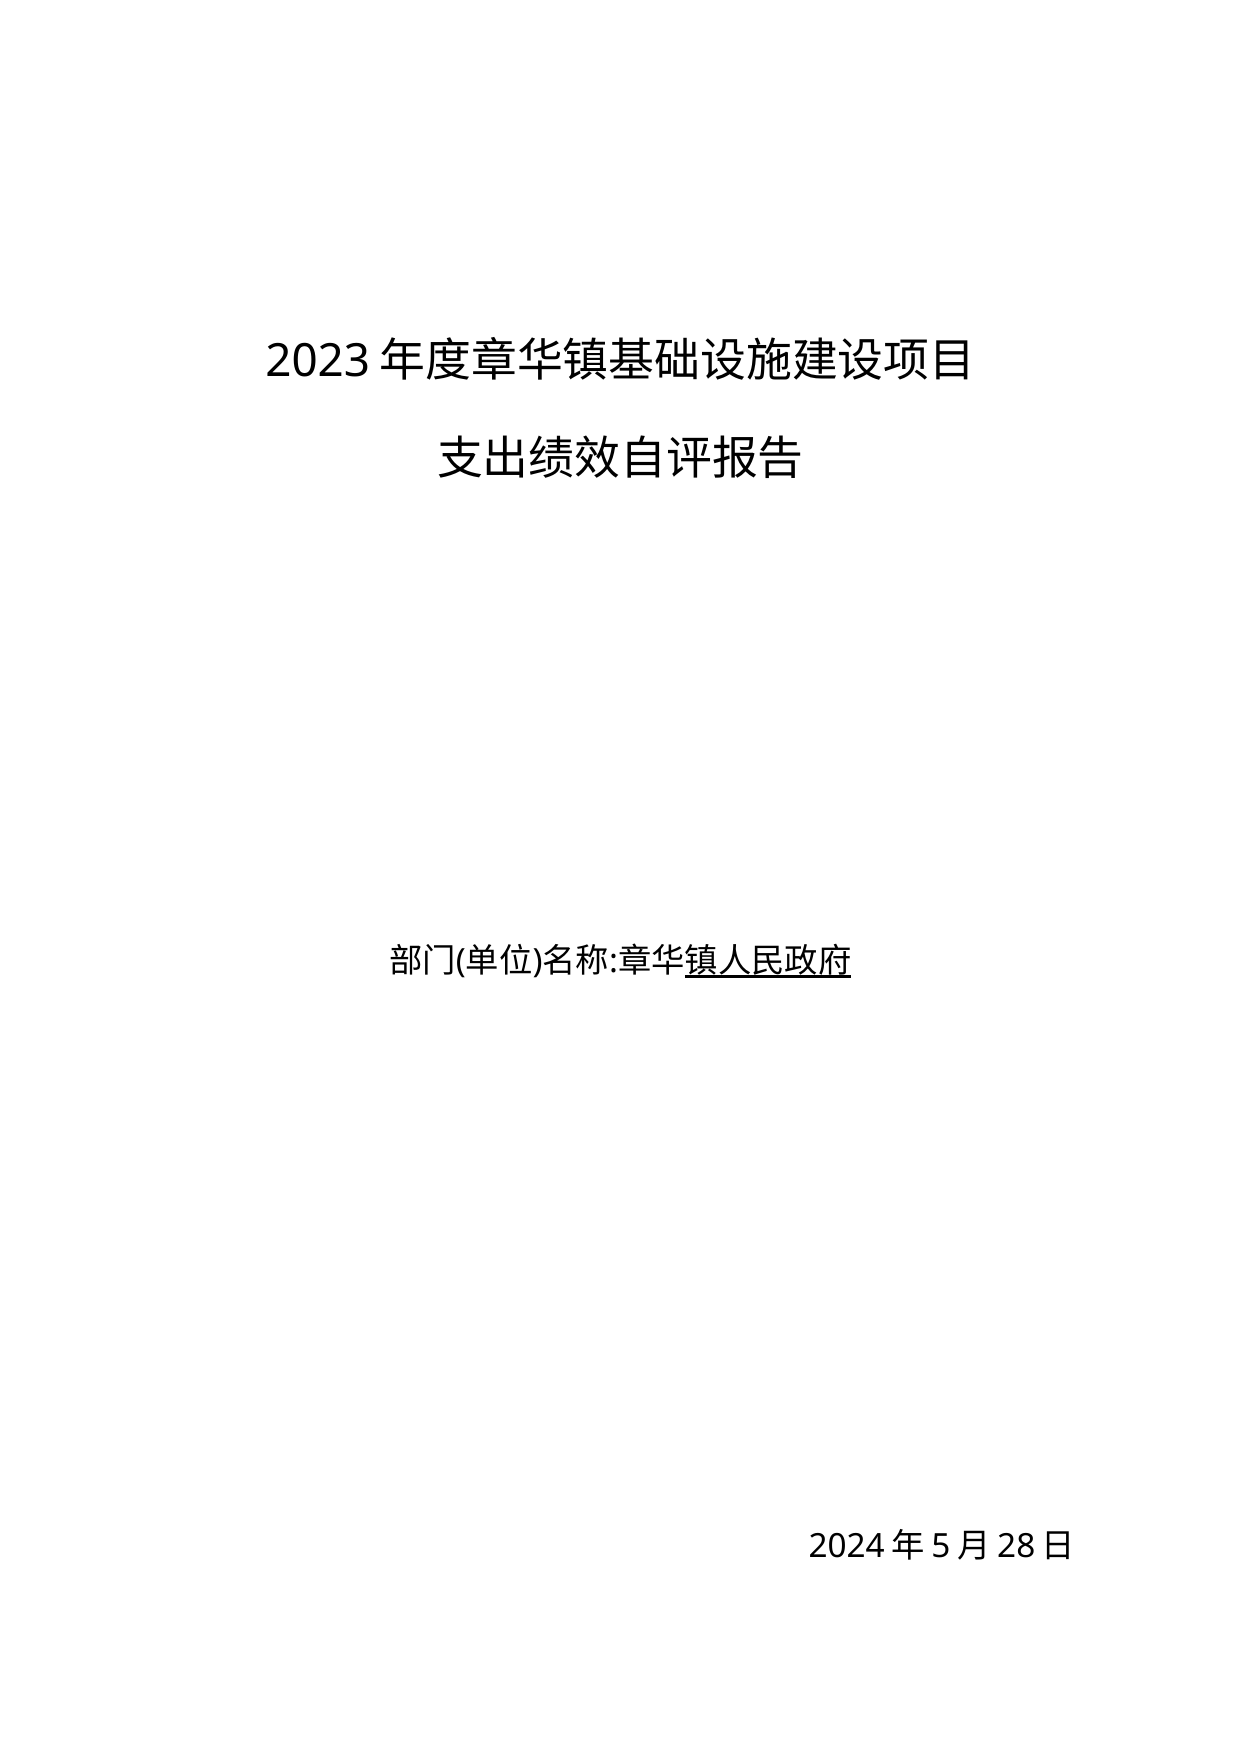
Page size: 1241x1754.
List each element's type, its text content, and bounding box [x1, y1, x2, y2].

text 2023年度章华镇基础设施建设项目 [165, 308, 1075, 406]
text 支出绩效自评报告 [165, 406, 1075, 503]
text 2024年5月28日 [165, 1511, 1075, 1576]
text 部门(单位)名称:章华镇人民政府 [165, 926, 1075, 991]
